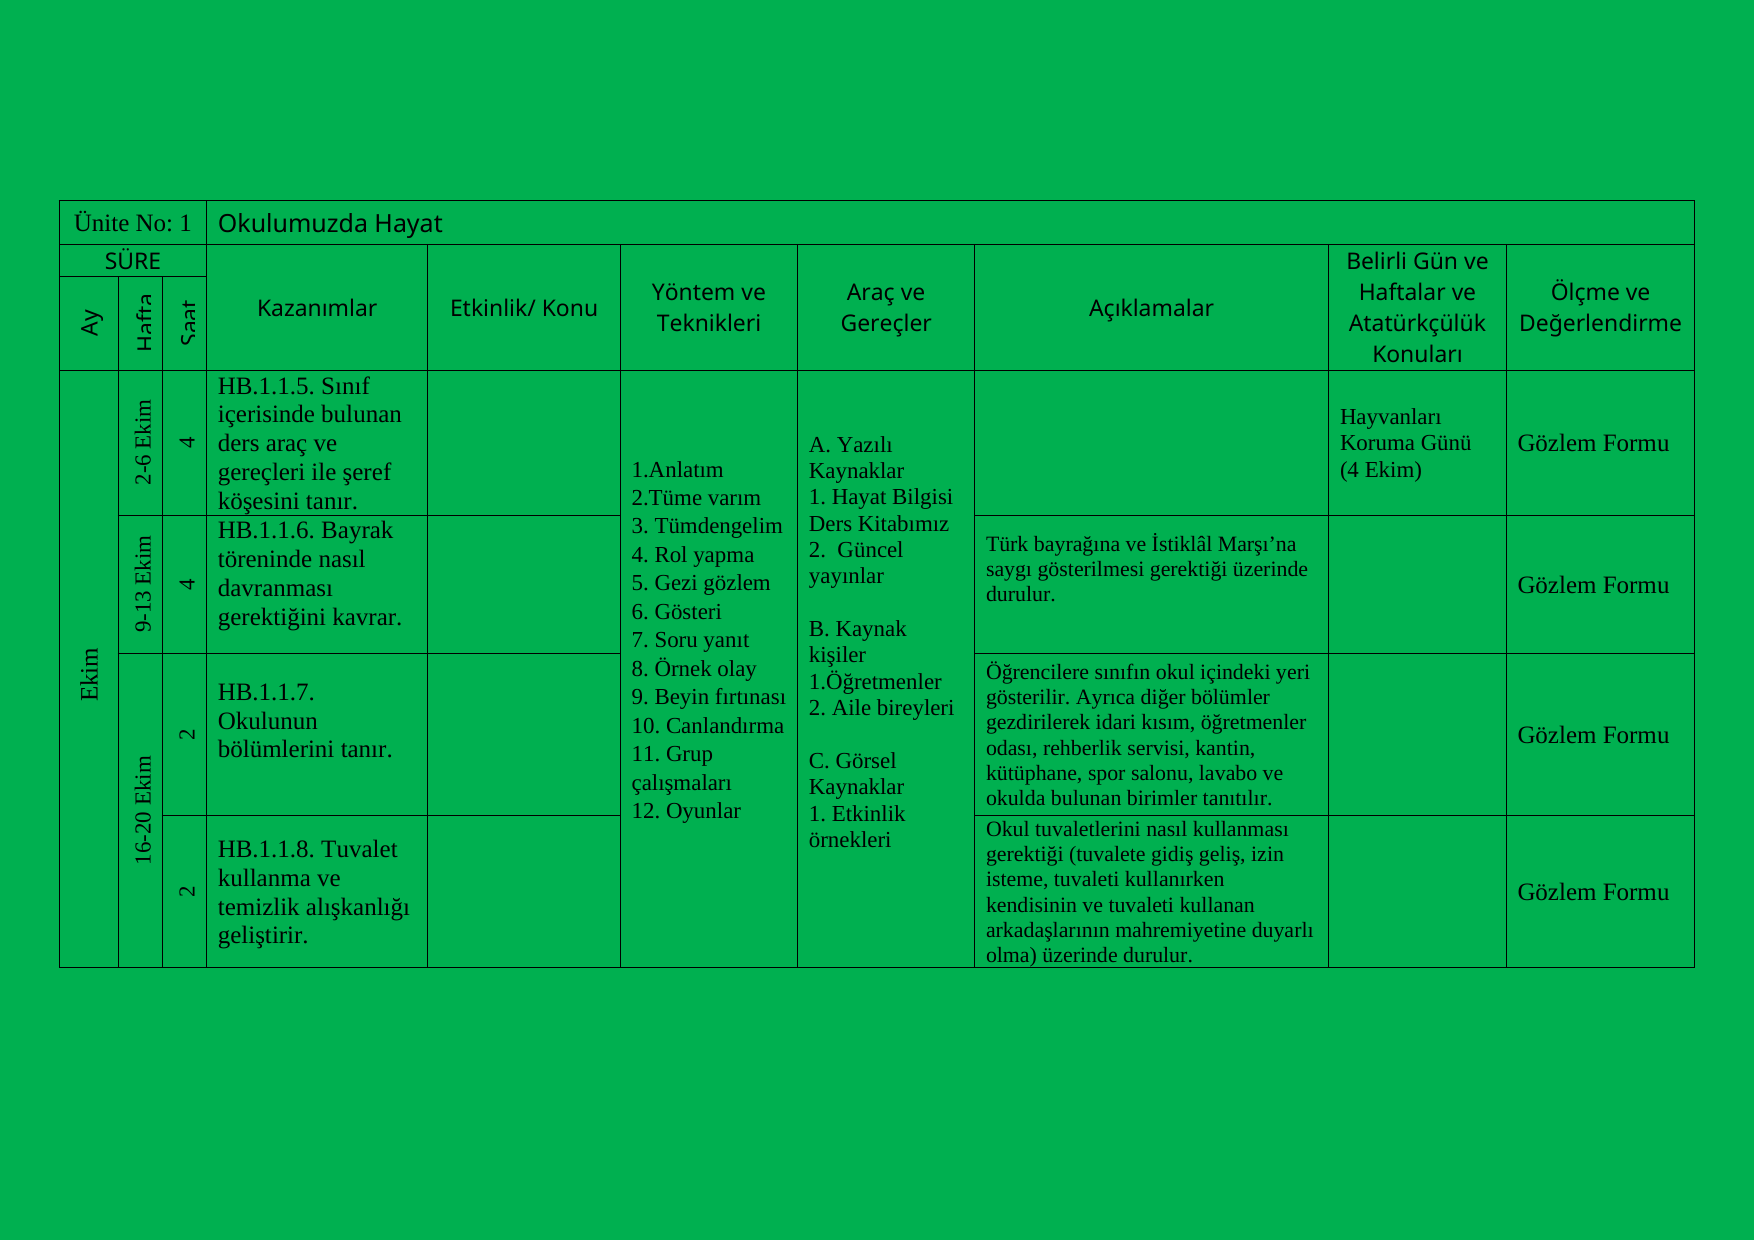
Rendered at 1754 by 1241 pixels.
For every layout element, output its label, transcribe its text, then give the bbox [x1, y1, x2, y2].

table_cell Türk bayrağına ve İstiklâl Marşı’na saygı gösterilmesi gerektiği üzerinde durulur. [975, 516, 1328, 653]
table_cell HB.1.1.7. Okulunun bölümlerini tanır. [207, 654, 427, 815]
table_cell Gözlem Formu [1507, 654, 1694, 815]
table_cell Gözlem Formu [1507, 516, 1694, 653]
table_cell HB.1.1.6. Bayrak töreninde nasıl davranması gerektiğini kavrar. [207, 516, 427, 653]
table_cell 9-13 Ekim [119, 516, 162, 653]
table_cell [1329, 516, 1506, 653]
table_cell SÜRE [60, 245, 206, 276]
table_cell Okul tuvaletlerini nasıl kullanması gerektiği (tuvalete gidiş geliş, izin isteme, tuvaleti kullanırken kendisinin ve tuvaleti kullanan arkadaşlarının mahremiyetine duyarlı olma) üzerinde durulur. [975, 816, 1328, 967]
table_cell [1329, 654, 1506, 815]
table_cell Yöntem ve Teknikleri [621, 245, 797, 370]
table_cell [428, 654, 620, 815]
table_cell [428, 816, 620, 967]
table_cell 2 [163, 816, 206, 967]
table_cell Ay [60, 277, 118, 370]
table_header Okulumuzda Hayat [207, 201, 1694, 244]
table_cell HB.1.1.8. Tuvalet kullanma ve temizlik alışkanlığı geliştirir. [207, 816, 427, 967]
table_cell Öğrencilere sınıfın okul içindeki yeri gösterilir. Ayrıca diğer bölümler gezdirilerek idari kısım, öğretmenler odası, rehberlik servisi, kantin, kütüphane, spor salonu, lavabo ve okulda bulunan birimler tanıtılır. [975, 654, 1328, 815]
table_cell 16-20 Ekim [119, 654, 162, 967]
table_cell Belirli Gün ve Haftalar ve Atatürkçülük Konuları [1329, 245, 1506, 370]
table_cell [428, 371, 620, 514]
table_cell Açıklamalar [975, 245, 1328, 370]
table_cell Ölçme ve Değerlendirme [1507, 245, 1694, 370]
table_cell HB.1.1.5. Sınıf içerisinde bulunan ders araç ve gereçleri ile şeref köşesini tanır. [207, 371, 427, 514]
table_cell 4 [163, 516, 206, 653]
table_cell Araç ve Gereçler [798, 245, 974, 370]
table_cell Gözlem Formu [1507, 371, 1694, 514]
table_cell Hayvanları Koruma Günü (4 Ekim) [1329, 371, 1506, 514]
table_cell Gözlem Formu [1507, 816, 1694, 967]
table_cell [975, 371, 1328, 514]
table_cell 2-6 Ekim [119, 371, 162, 514]
table_cell 2 [163, 654, 206, 815]
table_cell Saat [163, 277, 206, 370]
table_cell [1329, 816, 1506, 967]
table_cell Ekim [60, 371, 118, 967]
table_cell Hafta [119, 277, 162, 370]
table_header Ünite No: 1 [60, 201, 206, 244]
table_cell [428, 516, 620, 653]
table_cell Etkinlik/ Konu [428, 245, 620, 370]
table_cell Kazanımlar [207, 245, 427, 370]
table_cell 4 [163, 371, 206, 514]
